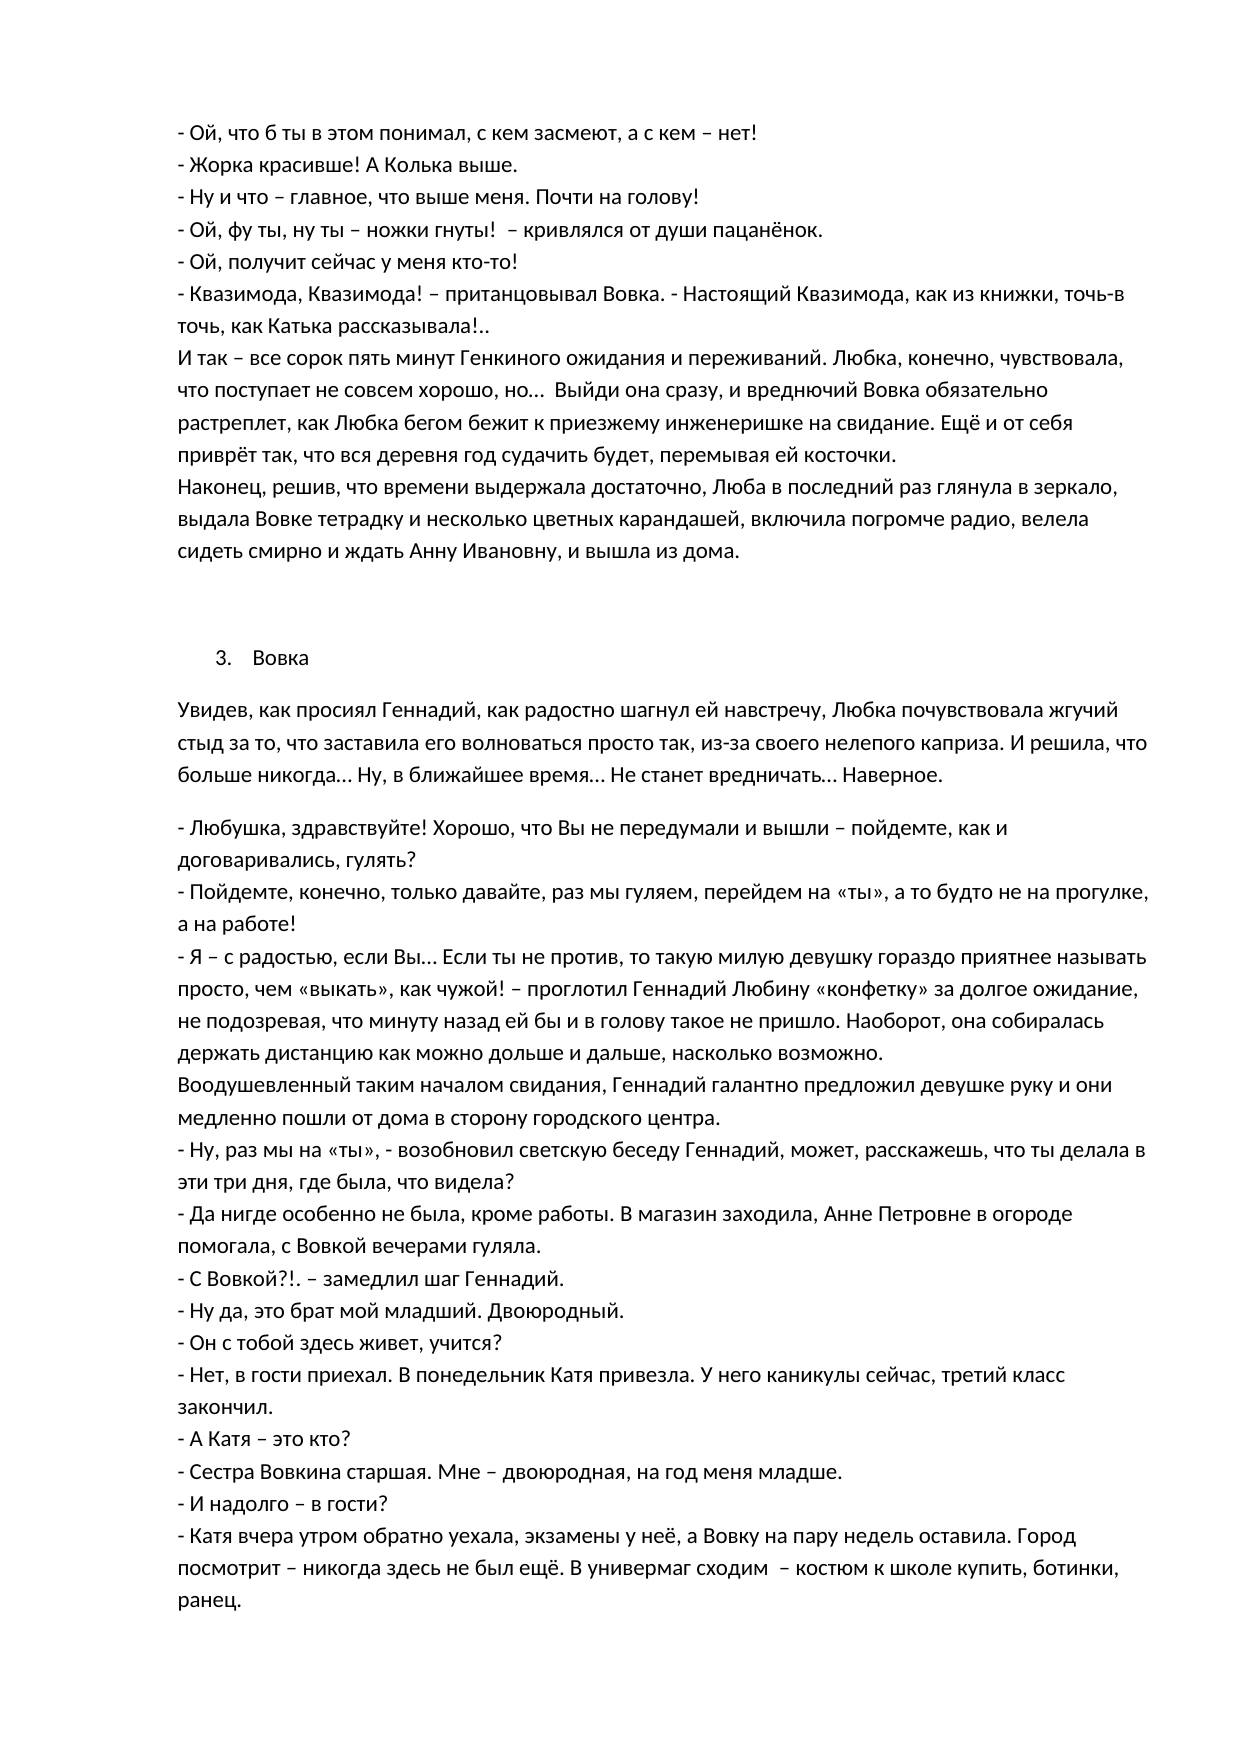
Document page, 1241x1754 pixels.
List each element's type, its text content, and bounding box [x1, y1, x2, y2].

list Вовка [215, 643, 1152, 671]
text Увидев, как просиял Геннадий, как радостно шагнул ей навстречу, Любка почувствовала жгучий стыд за то, что заставила его волноваться просто так, из-за своего нелепого каприза. И решила, что больше никогда… Ну, в ближайшее время… Не станет вредничать… Наверное. [177, 696, 1152, 788]
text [177, 118, 1152, 564]
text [177, 813, 1152, 1613]
